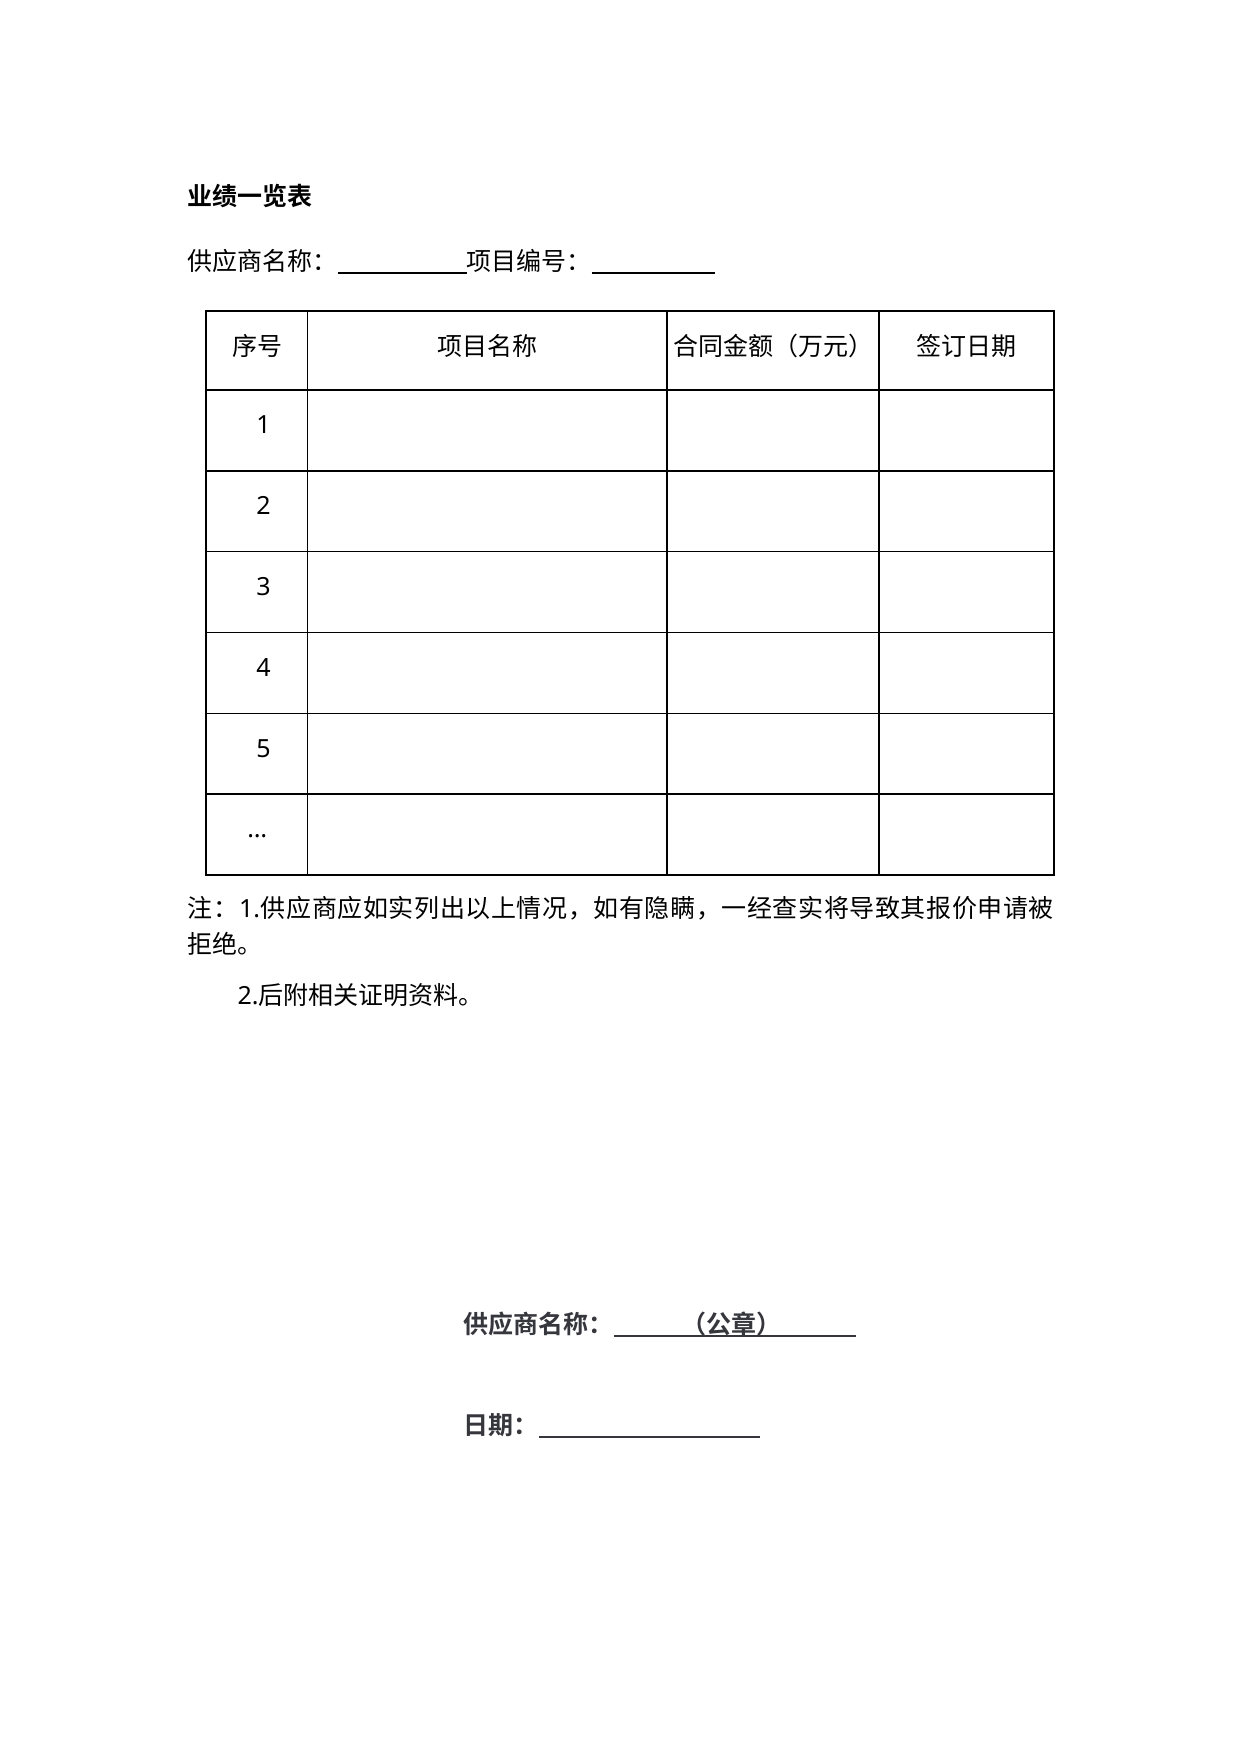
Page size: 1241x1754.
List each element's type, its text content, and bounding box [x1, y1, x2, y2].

table_cell [308, 472, 666, 551]
table_cell [668, 552, 878, 632]
table_cell [308, 552, 666, 632]
table_cell [880, 714, 1053, 793]
table_header 项目名称 [308, 312, 666, 389]
table_cell [308, 391, 666, 470]
table_cell [308, 714, 666, 793]
table_cell [668, 795, 878, 874]
table_cell 1 [207, 391, 307, 470]
table_cell [880, 552, 1053, 632]
text 供应商名称： 项目编号： [187, 227, 1053, 292]
table_header 签订日期 [880, 312, 1053, 389]
table_cell [668, 633, 878, 712]
table_cell [308, 795, 666, 874]
table_cell 2 [207, 472, 307, 551]
table_cell 3 [207, 552, 307, 632]
text 日期： [187, 1391, 1053, 1456]
text 2.后附相关证明资料。 [187, 961, 1053, 1026]
table_cell 4 [207, 633, 307, 712]
table_cell [308, 633, 666, 712]
text 供应商名称： （公章） [187, 1290, 1069, 1355]
text 注：1.供应商应如实列出以上情况，如有隐瞒，一经查实将导致其报价申请被拒绝。 [187, 888, 1057, 961]
table_cell [880, 633, 1053, 712]
table_header 序号 [207, 312, 307, 389]
table_cell … [207, 795, 307, 874]
text 业绩一览表 [187, 162, 1053, 227]
table_cell [880, 795, 1053, 874]
table_header 合同金额（万元） [668, 312, 878, 389]
table_cell [668, 472, 878, 551]
table_cell [880, 472, 1053, 551]
table_cell [880, 391, 1053, 470]
table_cell 5 [207, 714, 307, 793]
table_cell [668, 714, 878, 793]
table_cell [668, 391, 878, 470]
